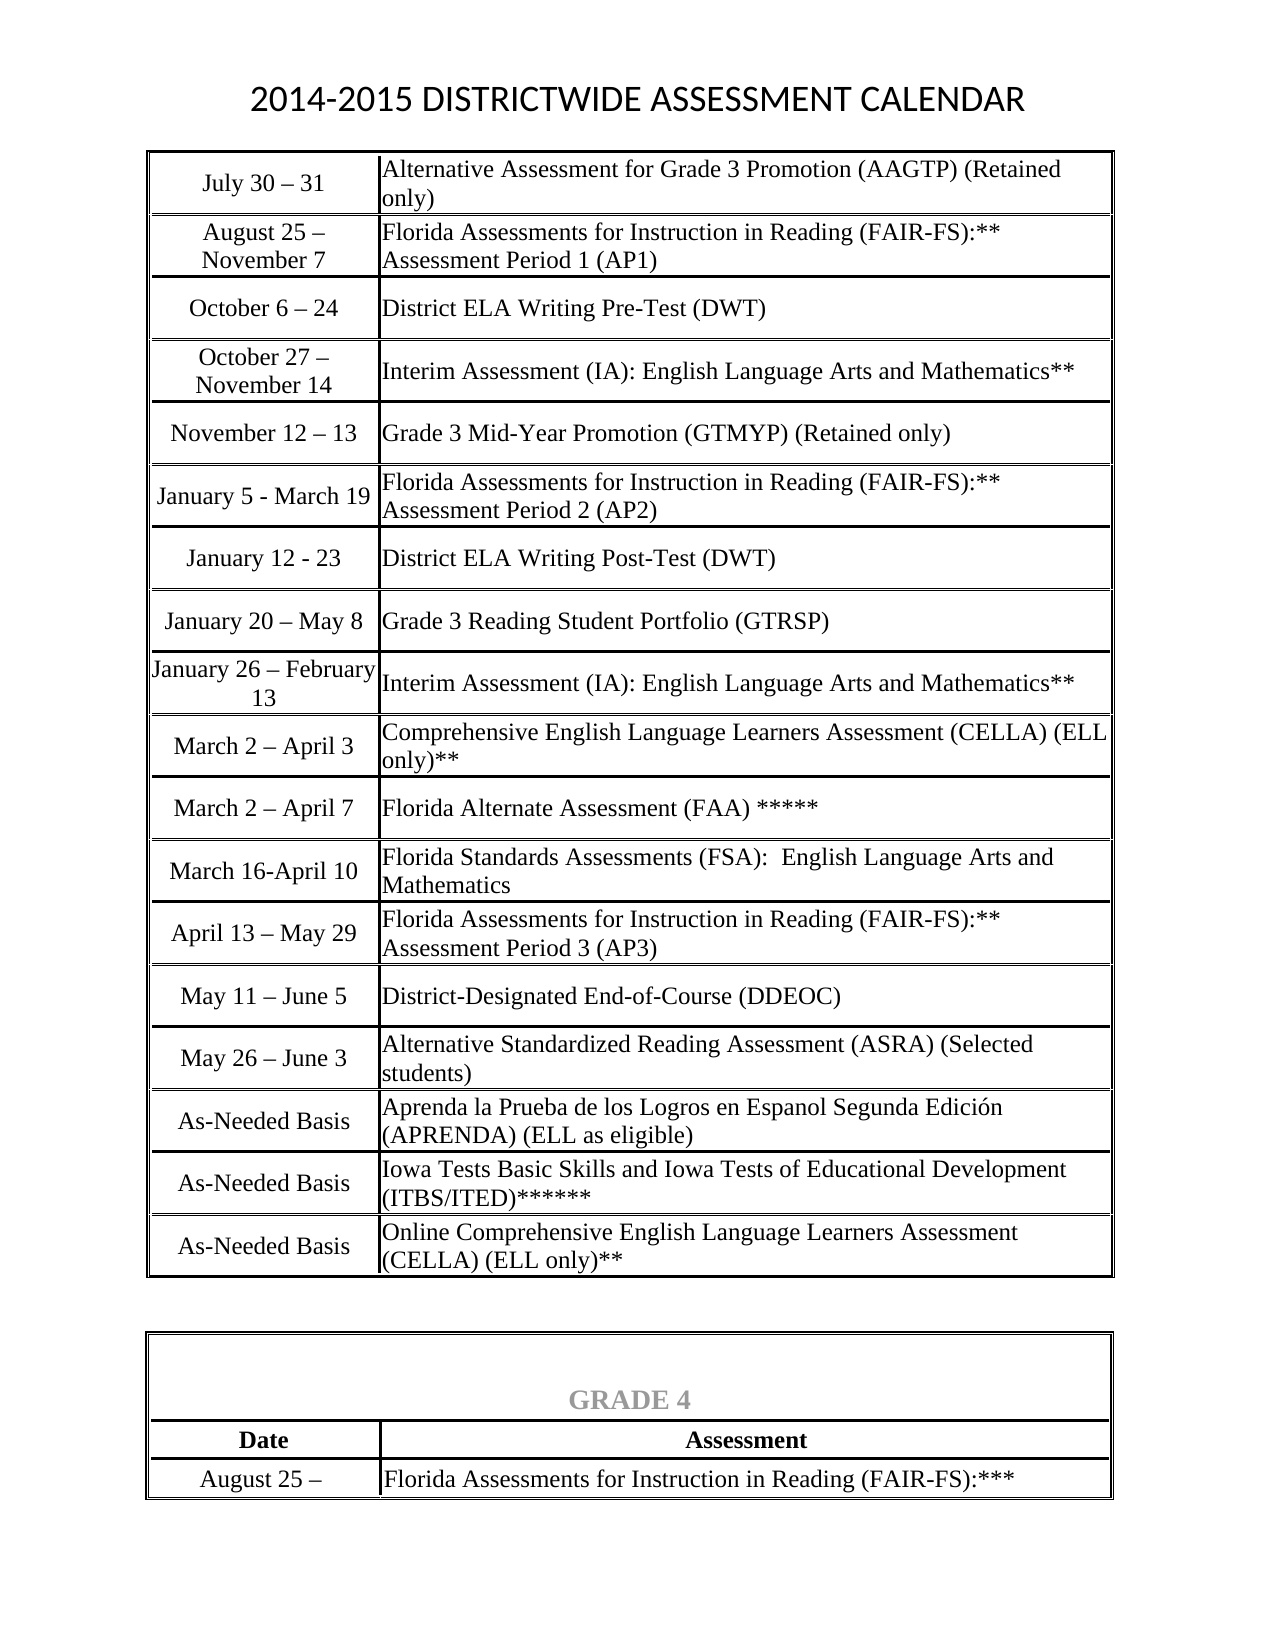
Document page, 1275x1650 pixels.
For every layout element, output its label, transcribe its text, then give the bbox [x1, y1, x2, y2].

table_cell January 12 - 23 [150, 525, 378, 587]
table_cell May 26 – June 3 [150, 1025, 378, 1087]
table_cell Florida Alternate Assessment (FAA) ***** [381, 775, 1111, 837]
table_cell Online Comprehensive English Language Learners Assessment (CELLA) (ELL only)** [379, 1213, 1112, 1275]
table_cell As-Needed Basis [150, 1088, 378, 1150]
table_cell Iowa Tests Basic Skills and Iowa Tests of Educational Development (ITBS/ITED)****** [381, 1150, 1111, 1212]
table_cell As-Needed Basis [150, 1213, 379, 1275]
table_cell January 26 – February 13 [150, 650, 378, 712]
table_header GRADE 4 [149, 1335, 1110, 1419]
table_cell District ELA Writing Post-Test (DWT) [381, 525, 1111, 587]
table_cell October 6 – 24 [150, 275, 378, 337]
table_cell Florida Standards Assessments (FSA): English Language Arts and Mathematics [381, 838, 1112, 900]
table_cell Interim Assessment (IA): English Language Arts and Mathematics** [381, 338, 1112, 400]
table_cell Assessment [382, 1419, 1110, 1457]
table_cell Florida Assessments for Instruction in Reading (FAIR-FS):** Assessment Period 1 (AP1) [381, 213, 1112, 275]
table_cell April 13 – May 29 [150, 900, 378, 962]
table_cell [380, 1457, 1110, 1497]
table_cell Grade 3 Reading Student Portfolio (GTRSP) [381, 588, 1112, 650]
table_cell July 30 – 31 [150, 153, 379, 212]
table_cell As-Needed Basis [150, 1150, 378, 1212]
table_cell Comprehensive English Language Learners Assessment (CELLA) (ELL only)** [381, 713, 1112, 775]
table_cell Alternative Assessment for Grade 3 Promotion (AAGTP) (Retained only) [379, 153, 1111, 212]
table_cell Florida Assessments for Instruction in Reading (FAIR-FS):** Assessment Period 2 (AP2) [381, 463, 1112, 525]
table_cell District-Designated End-of-Course (DDEOC) [381, 963, 1112, 1025]
table_cell District ELA Writing Pre-Test (DWT) [381, 275, 1111, 337]
table_cell March 2 – April 3 [150, 713, 378, 775]
table_cell August 25 – November 7 [150, 213, 378, 275]
table_cell Florida Assessments for Instruction in Reading (FAIR-FS):** Assessment Period 3 (AP3) [381, 900, 1111, 962]
table_cell Interim Assessment (IA): English Language Arts and Mathematics** [381, 650, 1111, 712]
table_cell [149, 1457, 380, 1497]
table_cell January 5 - March 19 [150, 463, 378, 525]
table_cell May 11 – June 5 [150, 963, 378, 1025]
table_cell January 20 – May 8 [150, 588, 378, 650]
table_cell October 27 – November 14 [150, 338, 378, 400]
table_cell Date [149, 1419, 379, 1457]
table_cell March 2 – April 7 [150, 775, 378, 837]
table_cell Alternative Standardized Reading Assessment (ASRA) (Selected students) [381, 1025, 1111, 1087]
table_cell Aprenda la Prueba de los Logros en Espanol Segunda Edición (APRENDA) (ELL as eligible) [381, 1088, 1112, 1150]
table_cell Grade 3 Mid-Year Promotion (GTMYP) (Retained only) [381, 400, 1111, 462]
table_cell March 16-April 10 [150, 838, 378, 900]
table_cell November 12 – 13 [150, 400, 378, 462]
